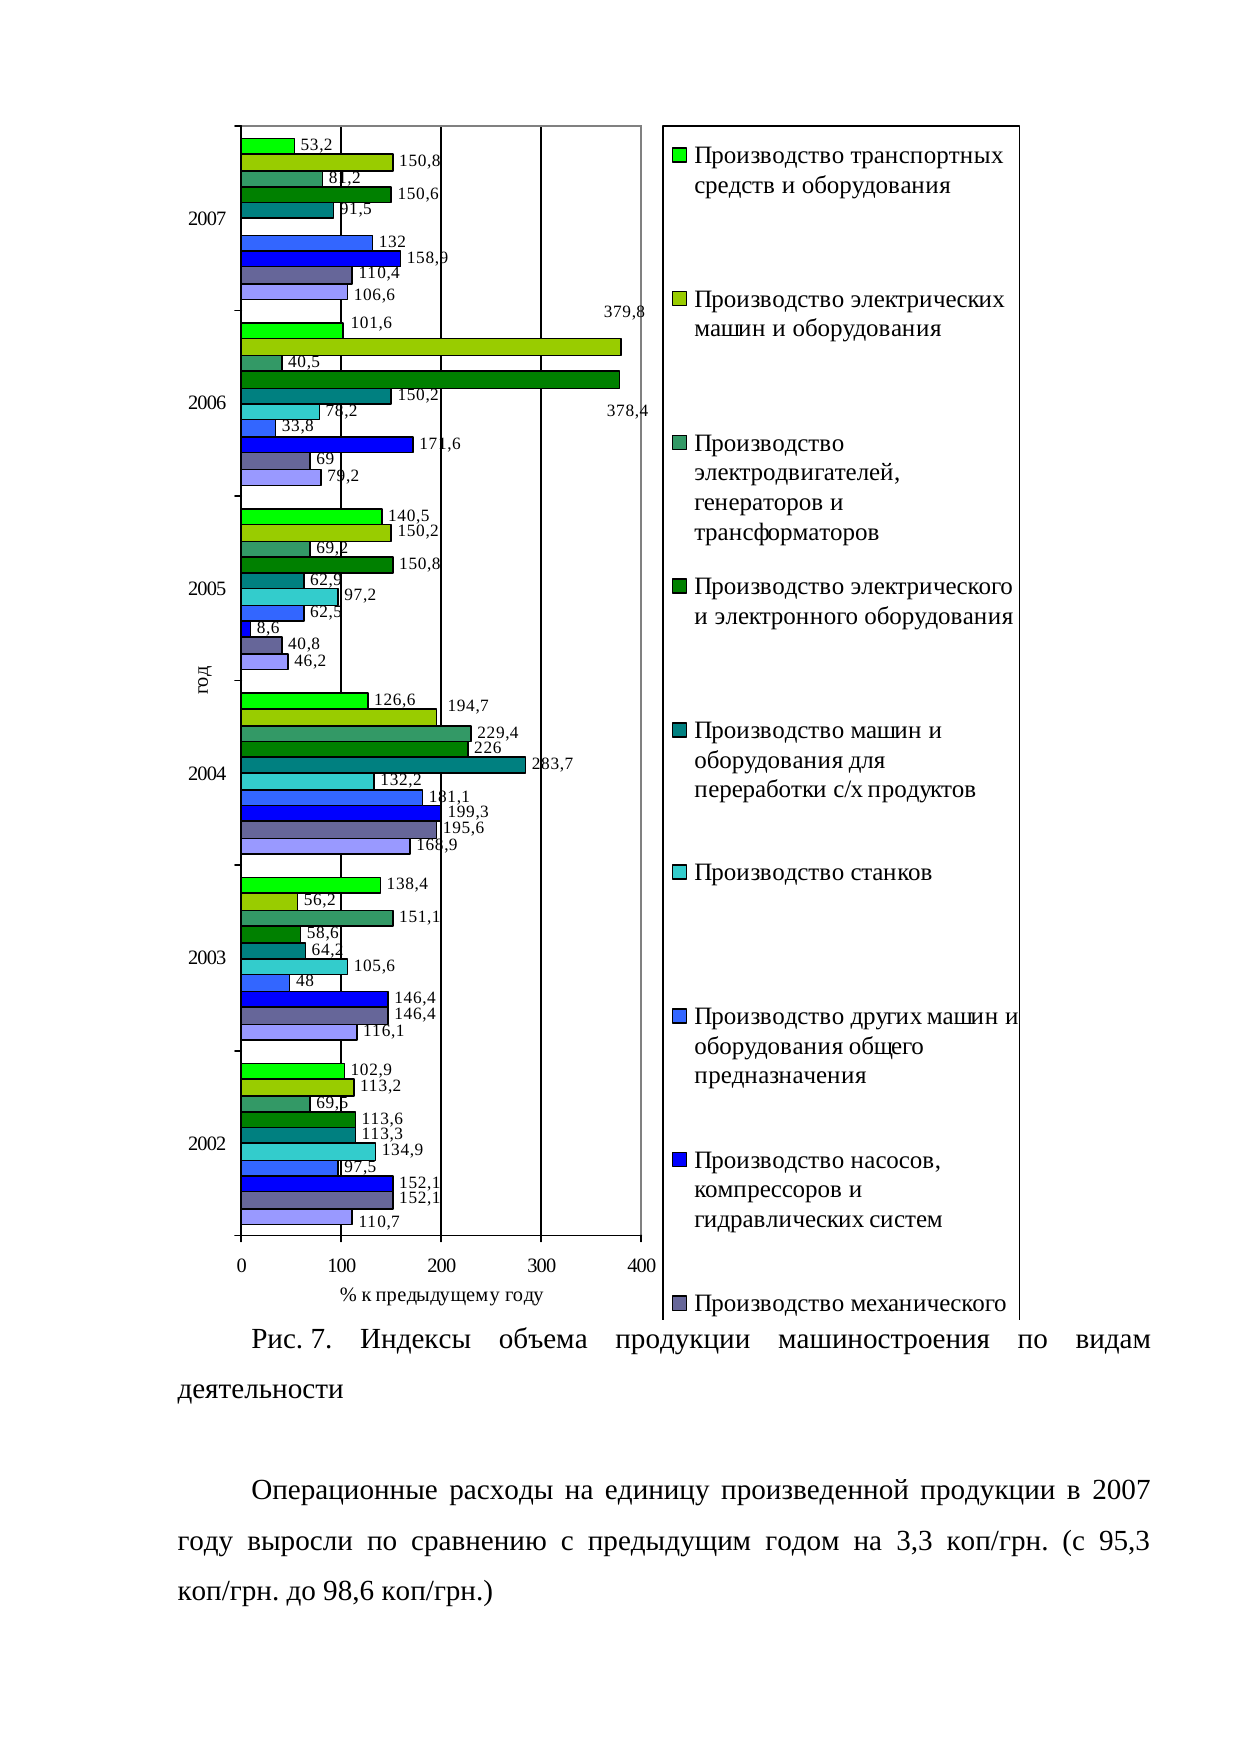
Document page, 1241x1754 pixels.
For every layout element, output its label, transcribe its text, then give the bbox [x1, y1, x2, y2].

text Рис. 7. Индексы объема продукции машиностроения по видам деятельности [177, 1321, 1152, 1405]
text Операционные расходы на единицу произведенной продукции в 2007 году выросли по сравнению с предыдущим годом на 3,3 коп/грн. (с 95,3 коп/грн. до 98,6 коп/грн.) [177, 1472, 1152, 1606]
